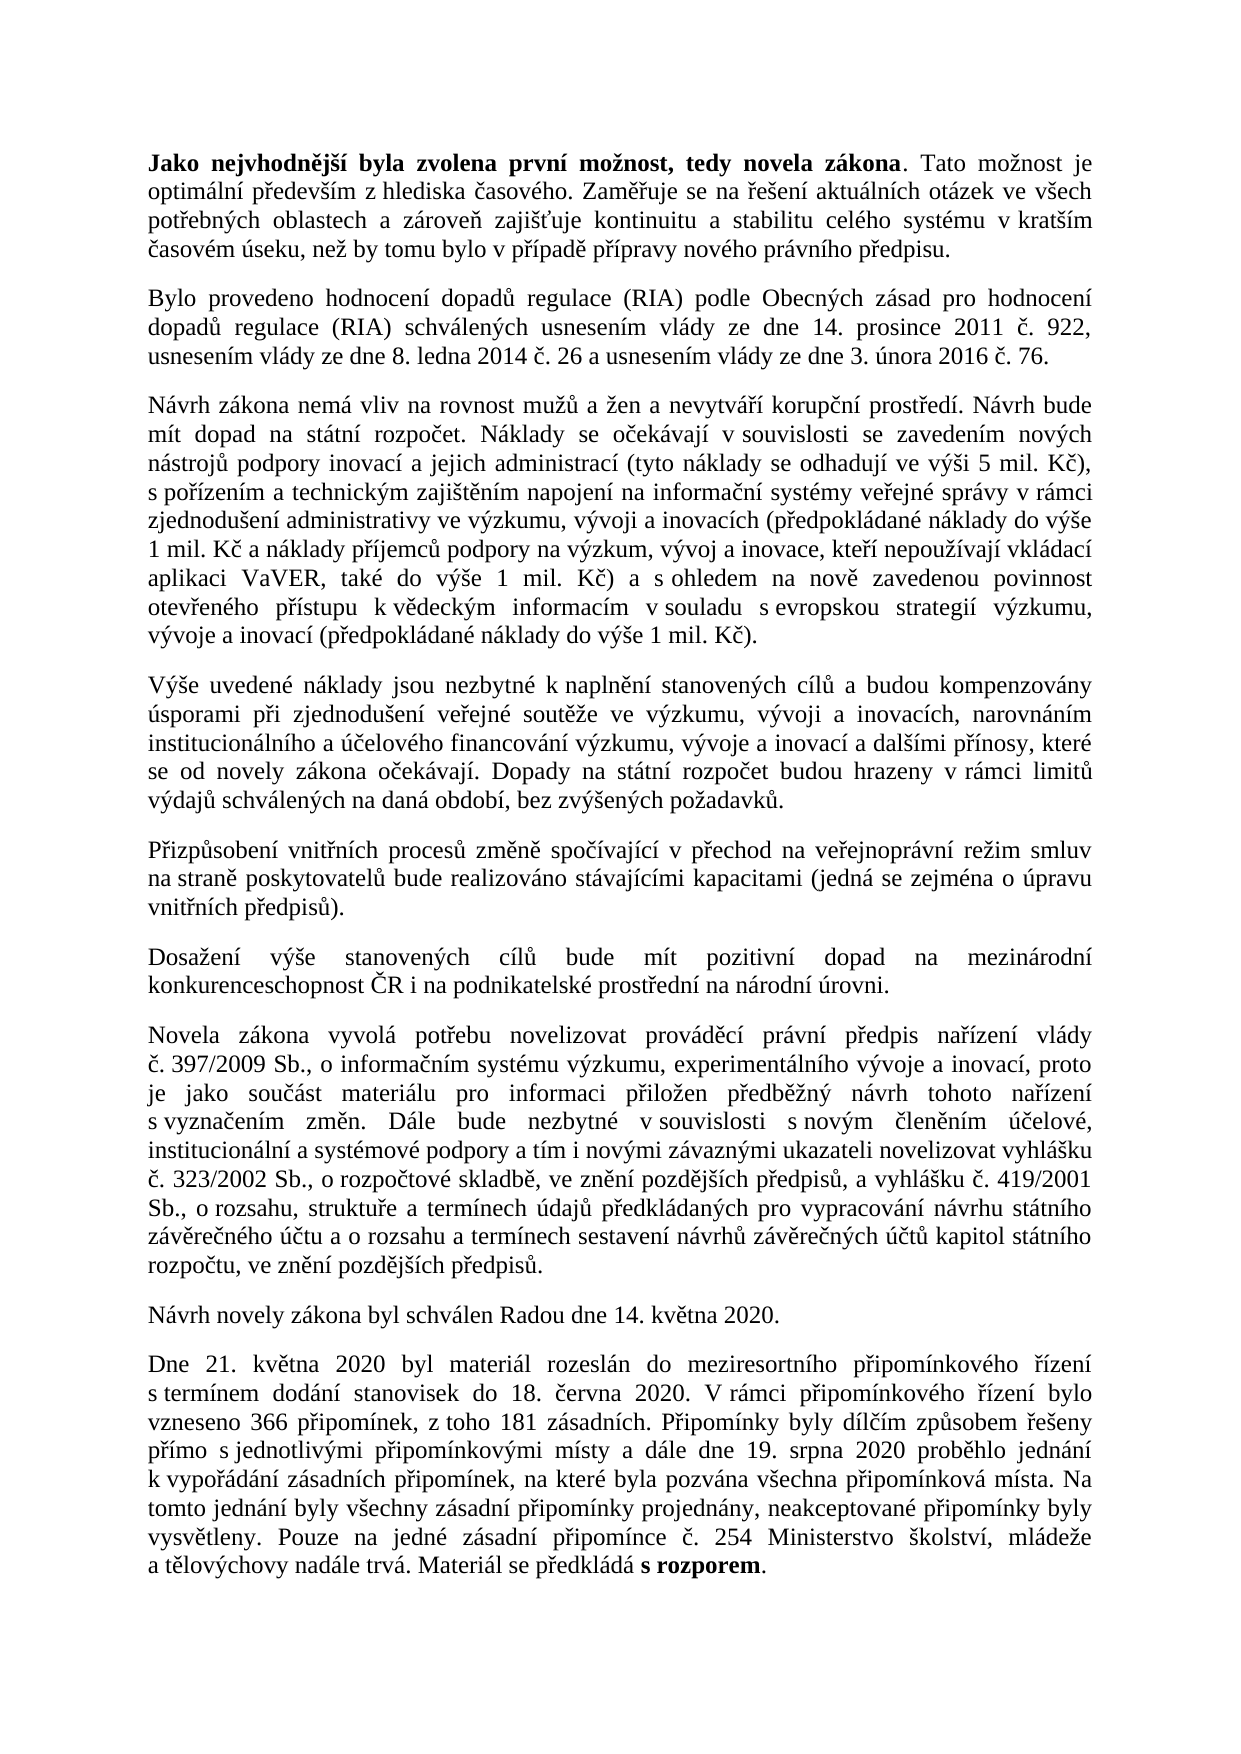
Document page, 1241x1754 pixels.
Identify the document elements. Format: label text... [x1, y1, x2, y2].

text Výše uvedené náklady jsou nezbytné k naplnění stanovených cílů a budou kompenzovány úsporami při zjednodušení veřejné soutěže ve výzkumu, vývoji a inovacích, narovnáním institucionálního a účelového financování výzkumu, vývoje a inovací a dalšími přínosy, které se od novely zákona očekávají. Dopady na státní rozpočet budou hrazeny v rámci limitů výdajů schválených na daná období, bez zvýšených požadavků. [148, 670, 1093, 814]
text Návrh novely zákona byl schválen Radou dne 14. května 2020. [148, 1300, 1093, 1328]
text Novela zákona vyvolá potřebu novelizovat prováděcí právní předpis nařízení vlády č. 397/2009 Sb., o informačním systému výzkumu, experimentálního vývoje a inovací, proto je jako součást materiálu pro informaci přiložen předběžný návrh tohoto nařízení s vyznačením změn. Dále bude nezbytné v souvislosti s novým členěním účelové, institucionální a systémové podpory a tím i novými závaznými ukazateli novelizovat vyhlášku č. 323/2002 Sb., o rozpočtové skladbě, ve znění pozdějších předpisů, a vyhlášku č. 419/2001 Sb., o rozsahu, struktuře a termínech údajů předkládaných pro vypracování návrhu státního závěrečného účtu a o rozsahu a termínech sestavení návrhů závěrečných účtů kapitol státního rozpočtu, ve znění pozdějších předpisů. [148, 1020, 1093, 1279]
text Dne 21. května 2020 byl materiál rozeslán do meziresortního připomínkového řízení s termínem dodání stanovisek do 18. června 2020. V rámci připomínkového řízení bylo vzneseno 366 připomínek, z toho 181 zásadních. Připomínky byly dílčím způsobem řešeny přímo s jednotlivými připomínkovými místy a dále dne 19. srpna 2020 proběhlo jednání k vypořádání zásadních připomínek, na které byla pozvána všechna připomínková místa. Na tomto jednání byly všechny zásadní připomínky projednány, neakceptované připomínky byly vysvětleny. Pouze na jedné zásadní připomínce č. 254 Ministerstvo školství, mládeže a tělovýchovy nadále trvá. Materiál se předkládá s rozporem. [148, 1349, 1093, 1579]
text Bylo provedeno hodnocení dopadů regulace (RIA) podle Obecných zásad pro hodnocení dopadů regulace (RIA) schválených usnesením vlády ze dne 14. prosince 2011 č. 922, usnesením vlády ze dne 8. ledna 2014 č. 26 a usnesením vlády ze dne 3. února 2016 č. 76. [148, 283, 1093, 370]
text Návrh zákona nemá vliv na rovnost mužů a žen a nevytváří korupční prostředí. Návrh bude mít dopad na státní rozpočet. Náklady se očekávají v souvislosti se zavedením nových nástrojů podpory inovací a jejich administrací (tyto náklady se odhadují ve výši 5 mil. Kč), s pořízením a technickým zajištěním napojení na informační systémy veřejné správy v rámci zjednodušení administrativy ve výzkumu, vývoji a inovacích (předpokládané náklady do výše 1 mil. Kč a náklady příjemců podpory na výzkum, vývoj a inovace, kteří nepoužívají vkládací aplikaci VaVER, také do výše 1 mil. Kč) a s ohledem na nově zavedenou povinnost otevřeného přístupu k vědeckým informacím v souladu s evropskou strategií výzkumu, vývoje a inovací (předpokládané náklady do výše 1 mil. Kč). [148, 391, 1093, 649]
text Dosažení výše stanovených cílů bude mít pozitivní dopad na mezinárodní konkurenceschopnost ČR i na podnikatelské prostřední na národní úrovni. [148, 942, 1093, 999]
text Jako nejvhodnější byla zvolena první možnost, tedy novela zákona. Tato možnost je optimální především z hlediska časového. Zaměřuje se na řešení aktuálních otázek ve všech potřebných oblastech a zároveň zajišťuje kontinuitu a stabilitu celého systému v kratším časovém úseku, než by tomu bylo v případě přípravy nového právního předpisu. [148, 148, 1093, 263]
text Přizpůsobení vnitřních procesů změně spočívající v přechod na veřejnoprávní režim smluv na straně poskytovatelů bude realizováno stávajícími kapacitami (jedná se zejména o úpravu vnitřních předpisů). [148, 835, 1093, 921]
